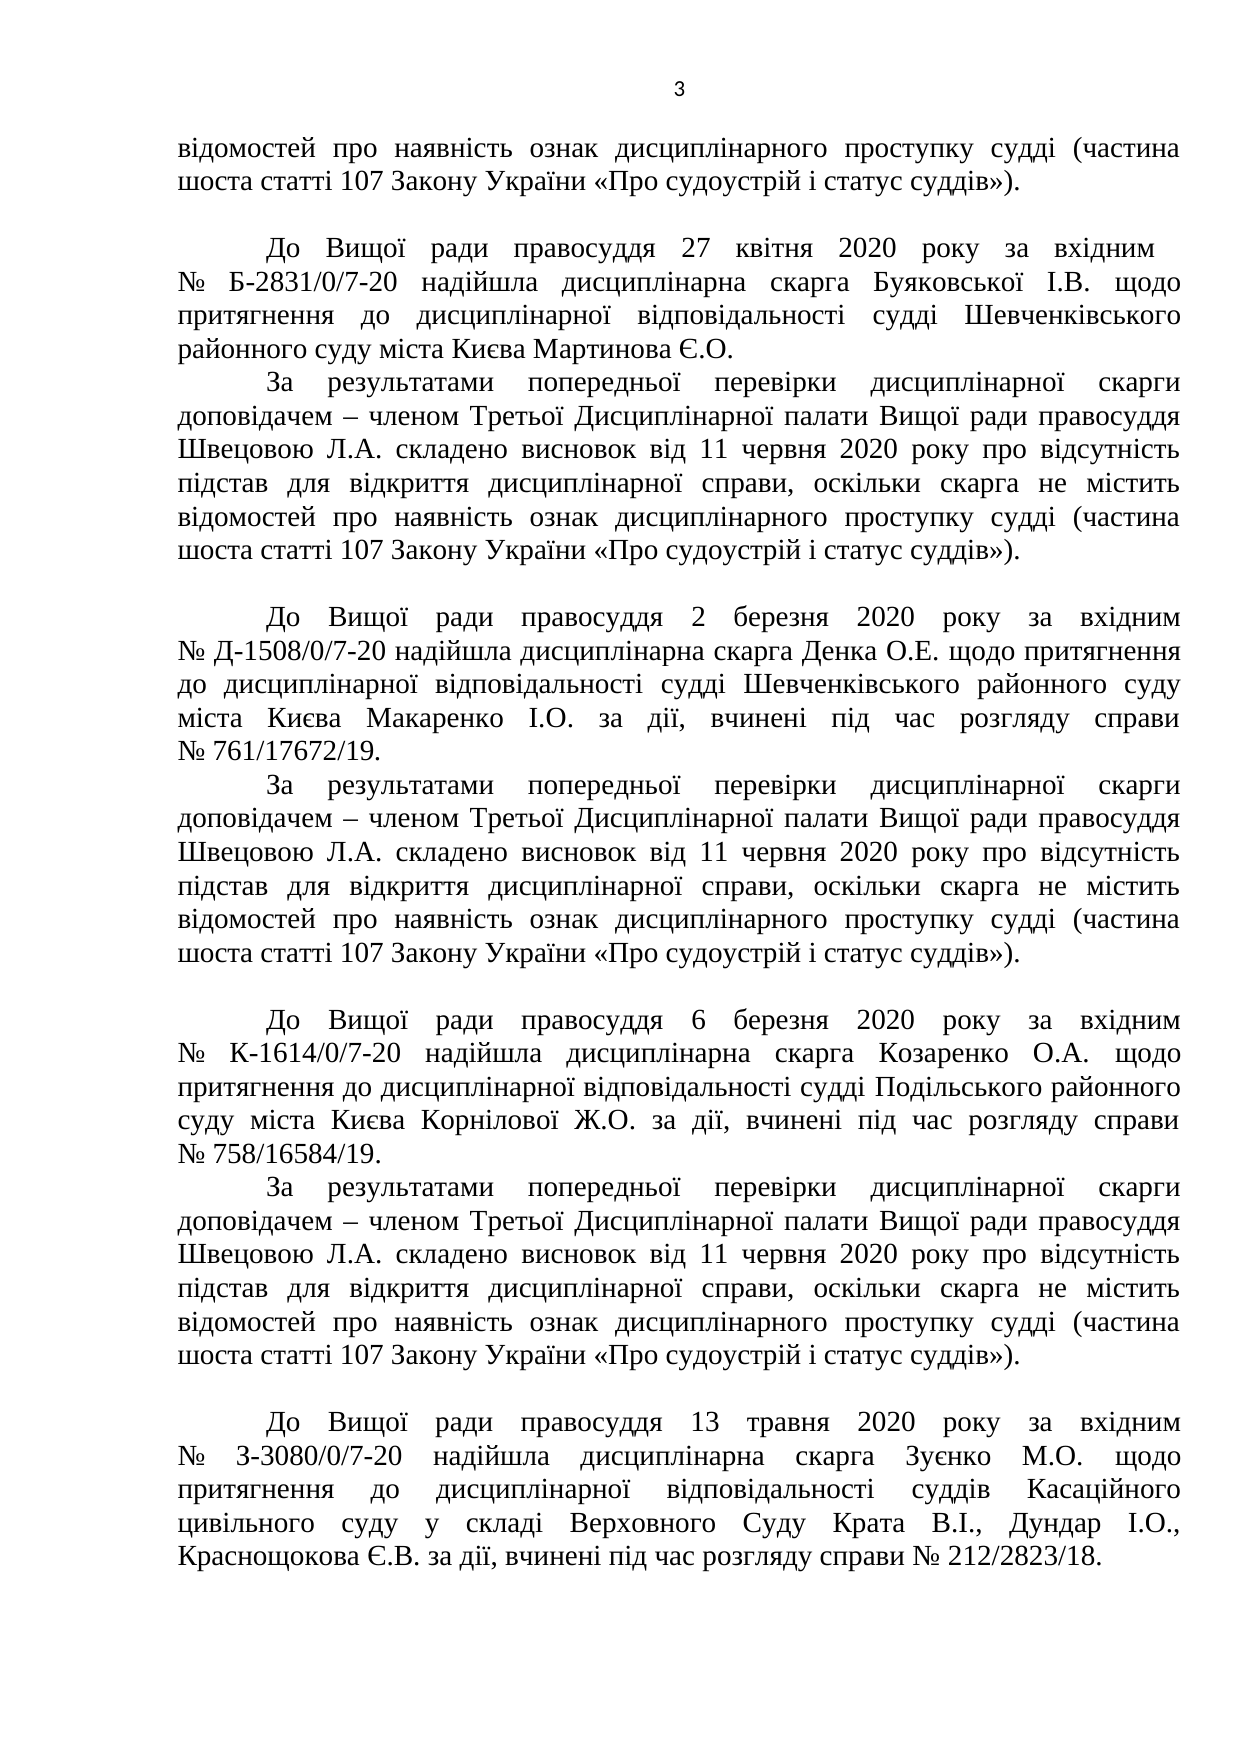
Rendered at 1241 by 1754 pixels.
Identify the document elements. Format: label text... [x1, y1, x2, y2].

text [177, 130, 1181, 197]
text До Вищої ради правосуддя 6 березня 2020 року за вхідним № К-1614/0/7-20 надійшла дисциплінарна скарга Козаренко О.А. щодо притягнення до дисциплінарної відповідальності судді Подільського районного суду міста Києва Корнілової Ж.О. за дії, вчинені під час розгляду справи № 758/16584/19. [177, 1002, 1181, 1169]
text До Вищої ради правосуддя 27 квітня 2020 року за вхідним № Б-2831/0/7-20 надійшла дисциплінарна скарга Буяковської І.В. щодо притягнення до дисциплінарної відповідальності судді Шевченківського районного суду міста Києва Мартинова Є.О. [177, 230, 1181, 364]
text До Вищої ради правосуддя 2 березня 2020 року за вхідним № Д-1508/0/7-20 надійшла дисциплінарна скарга Денка О.Е. щодо притягнення до дисциплінарної відповідальності судді Шевченківського районного суду міста Києва Макаренко І.О. за дії, вчинені під час розгляду справи № 761/17672/19. [177, 599, 1181, 767]
text До Вищої ради правосуддя 13 травня 2020 року за вхідним № З-3080/0/7-20 надійшла дисциплінарна скарга Зуєнко М.О. щодо притягнення до дисциплінарної відповідальності суддів Касаційного цивільного суду у складі Верховного Суду Крата В.І., Дундар І.О., Краснощокова Є.В. за дії, вчинені під час розгляду справи № 212/2823/18. [177, 1404, 1181, 1572]
